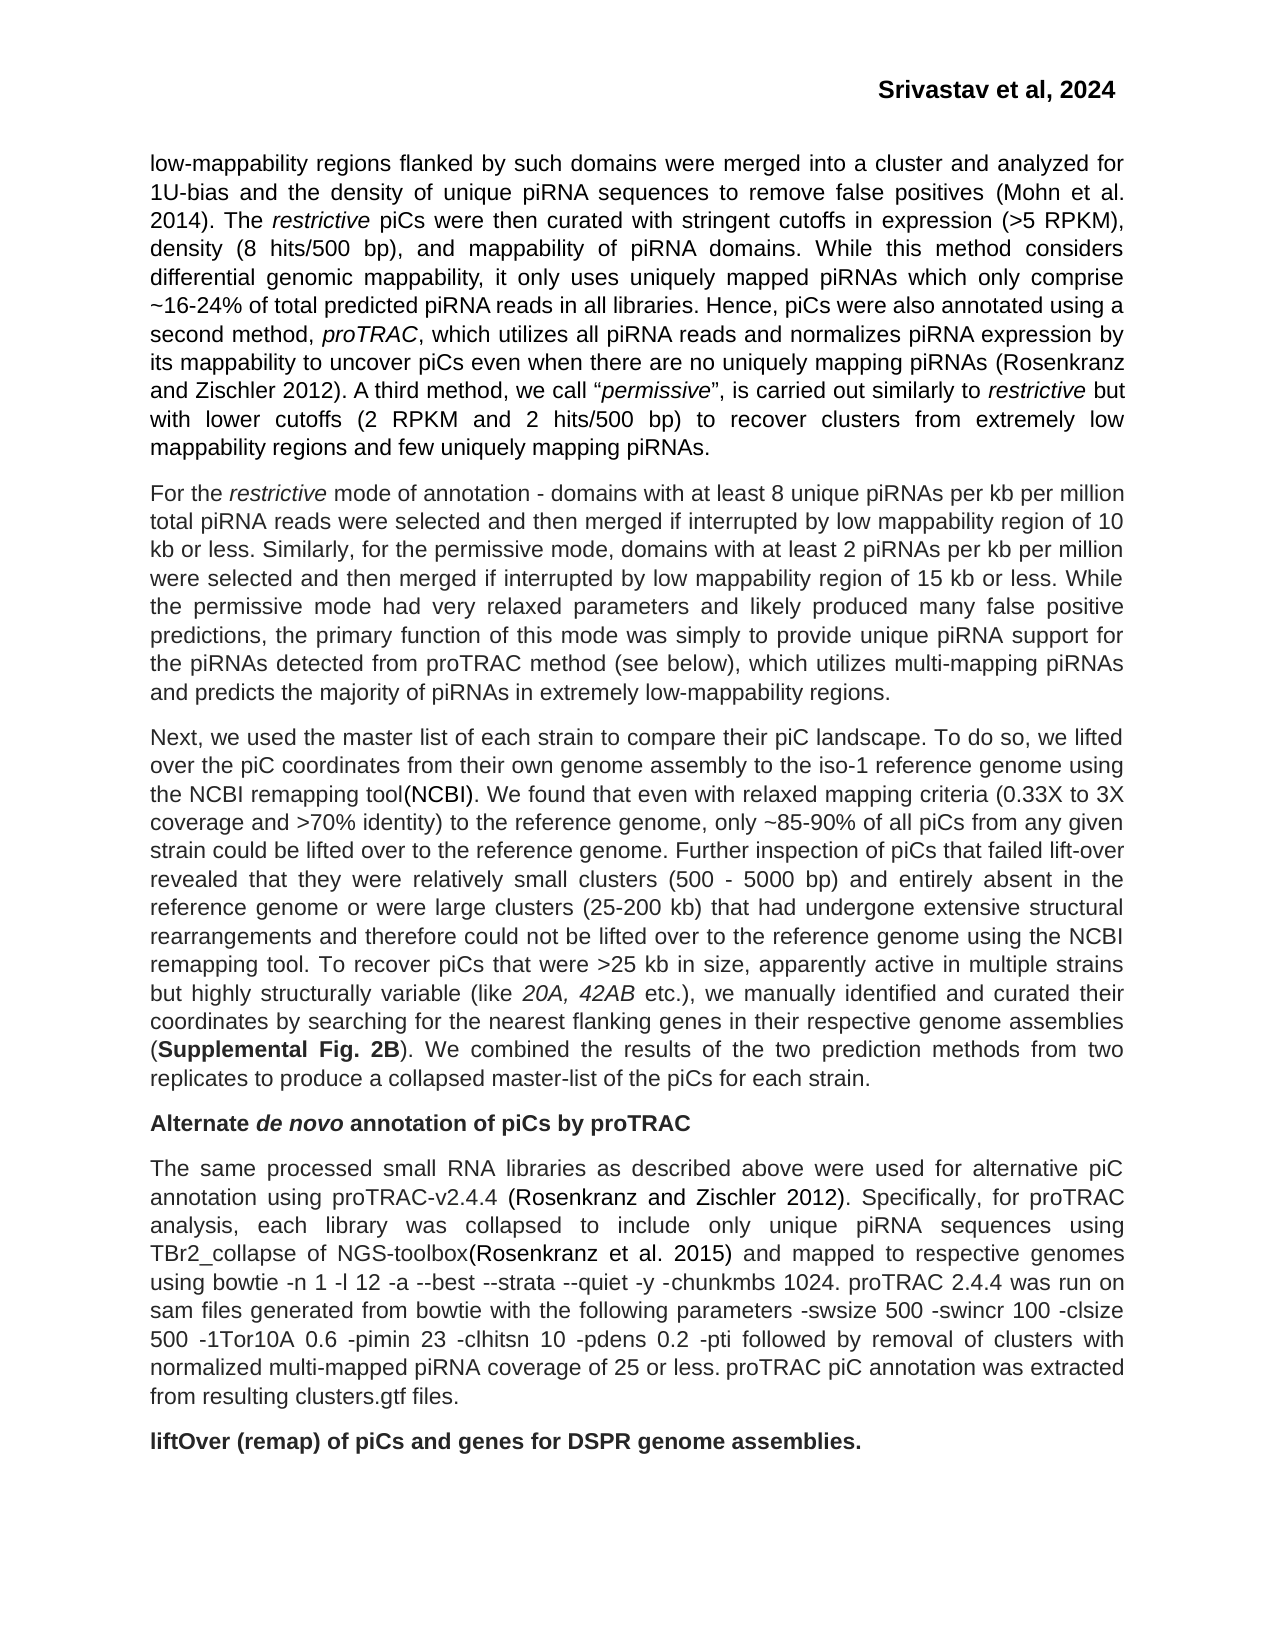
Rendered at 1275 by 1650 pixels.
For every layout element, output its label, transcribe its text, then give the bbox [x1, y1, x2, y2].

text For the restrictive mode of annotation - domains with at least 8 unique piRNAs per kb per million total piRNA reads were selected and then merged if interrupted by low mappability region of 10 kb or less. Similarly, for the permissive mode, domains with at least 2 piRNAs per kb per million were selected and then merged if interrupted by low mappability region of 15 kb or less. While the permissive mode had very relaxed parameters and likely produced many false positive predictions, the primary function of this mode was simply to provide unique piRNA support for the piRNAs detected from proTRAC method (see below), which utilizes multi-mapping piRNAs and predicts the majority of piRNAs in extremely low-mappability regions. [150, 479, 1125, 705]
text liftOver (remap) of piCs and genes for DSPR genome assemblies. [150, 1428, 1125, 1454]
text Alternate de novo annotation of piCs by proTRAC [150, 1110, 1125, 1136]
text The same processed small RNA libraries as described above were used for alternative piC annotation using proTRAC-v2.4.4 . Specifically, for proTRAC analysis, each library was collapsed to include only unique piRNA sequences using TBr2_collapse of NGS-toolbox and mapped to respective genomes using bowtie -n 1 -l 12 -a --best --strata --quiet -y -chunkmbs 1024. proTRAC 2.4.4 was run on sam files generated from bowtie with the following parameters -swsize 500 -swincr 100 -clsize 500 -1Tor10A 0.6 -pimin 23 -clhitsn 10 -pdens 0.2 -pti followed by removal of clusters with normalized multi-mapped piRNA coverage of 25 or less. proTRAC piC annotation was extracted from resulting clusters.gtf files. [150, 1155, 1125, 1409]
text Next, we used the master list of each strain to compare their piC landscape. To do so, we lifted over the piC coordinates from their own genome assembly to the iso-1 reference genome using the NCBI remapping tool. We found that even with relaxed mapping criteria (0.33X to 3X coverage and >70% identity) to the reference genome, only ~85-90% of all piCs from any given strain could be lifted over to the reference genome. Further inspection of piCs that failed lift-over revealed that they were relatively small clusters (500 - 5000 bp) and entirely absent in the reference genome or were large clusters (25-200 kb) that had undergone extensive structural rearrangements and therefore could not be lifted over to the reference genome using the NCBI remapping tool. To recover piCs that were >25 kb in size, apparently active in multiple strains but highly structurally variable (like 20A, 42AB etc.), we manually identified and curated their coordinates by searching for the nearest flanking genes in their respective genome assemblies (Supplemental Fig. 2B). We combined the results of the two prediction methods from two replicates to produce a collapsed master-list of the piCs for each strain. [150, 724, 1125, 1091]
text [150, 150, 1125, 461]
